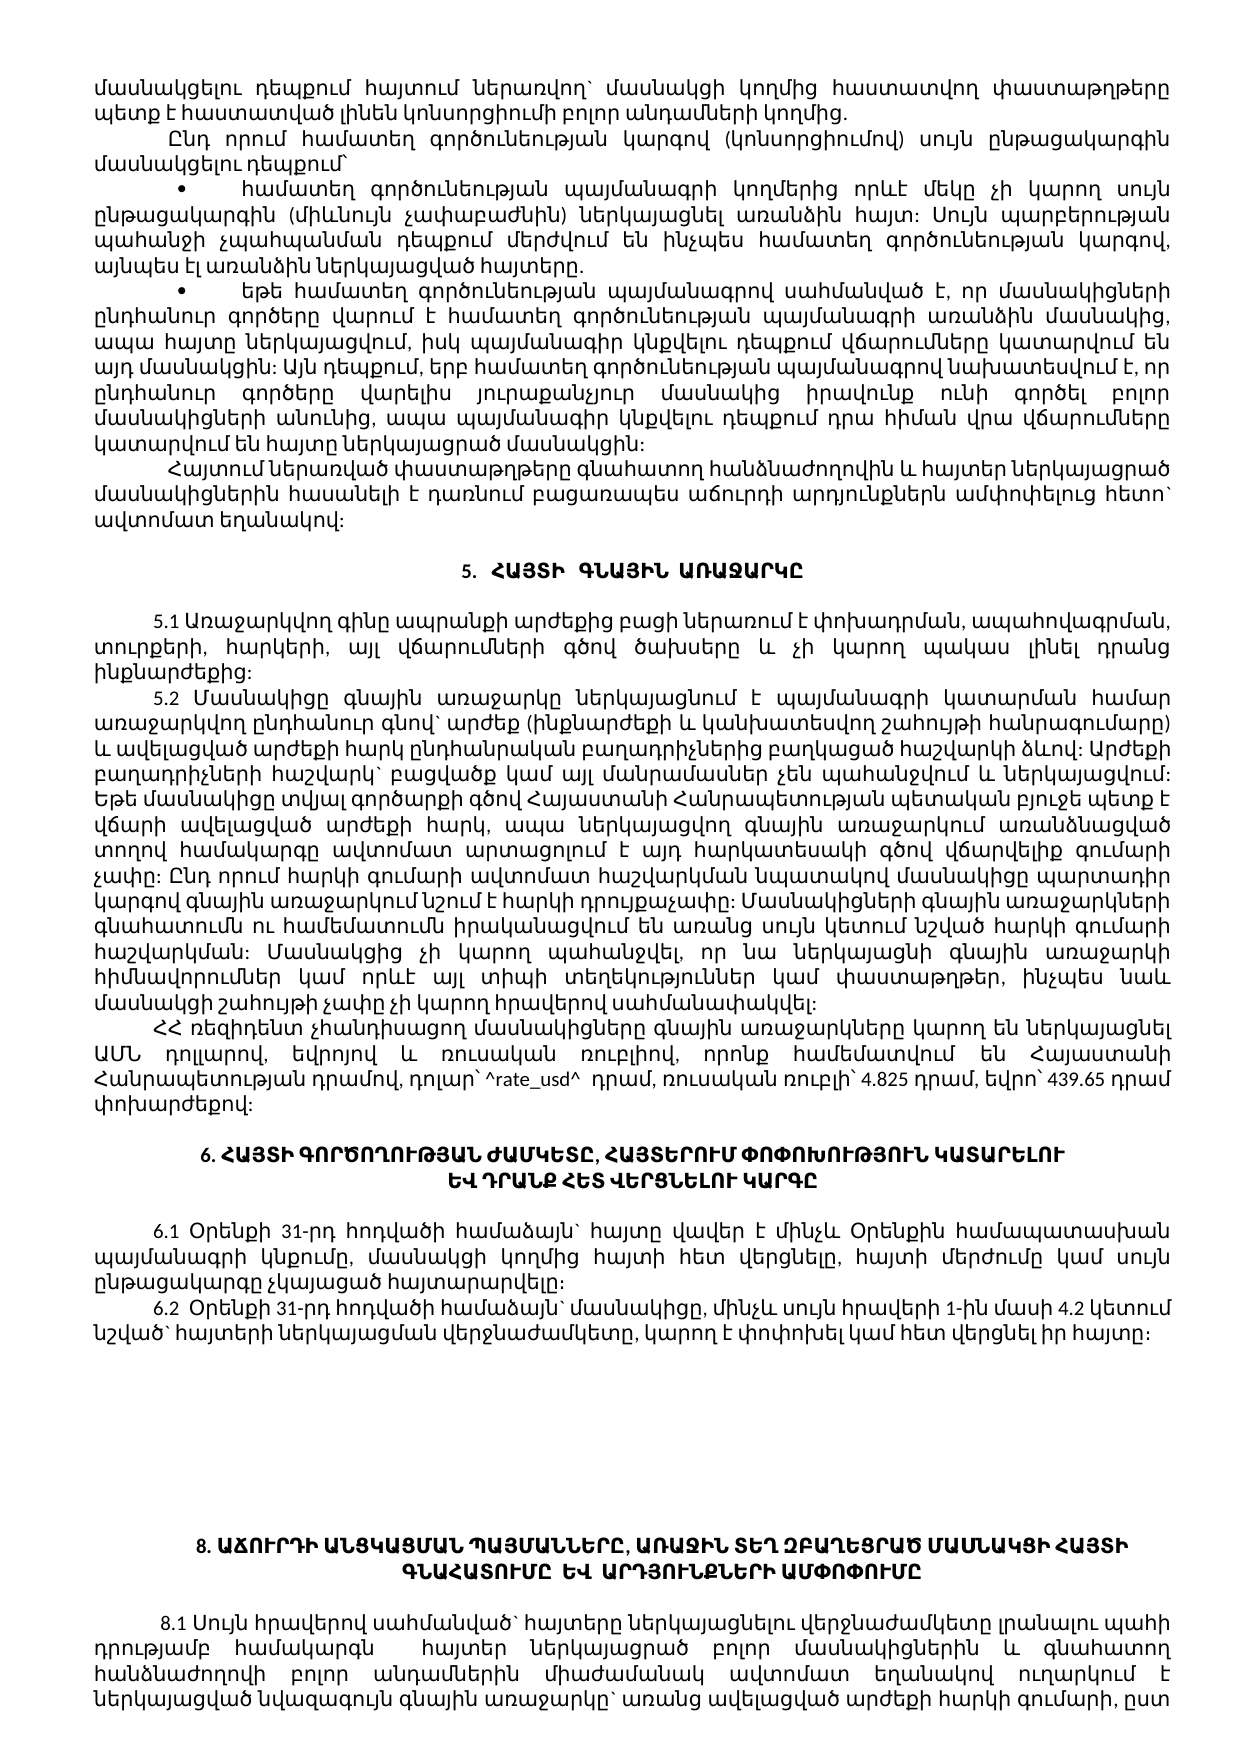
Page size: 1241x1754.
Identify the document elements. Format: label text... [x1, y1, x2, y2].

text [94, 75, 1171, 126]
text 6. ՀԱՅՏԻ ԳՈՐԾՈՂՈՒԹՅԱՆ ԺԱՄԿԵՏԸ, ՀԱՅՏԵՐՈՒՄ ՓՈՓՈԽՈՒԹՅՈՒՆ ԿԱՏԱՐԵԼՈՒ [94, 1142, 1171, 1168]
text ԵՎ ԴՐԱՆՔ ՀԵՏ ՎԵՐՑՆԵԼՈՒ ԿԱՐԳԸ [94, 1168, 1171, 1193]
list համատեղ գործունեության պայմանագրի կողմերից որևէ մեկը չի կարող սույն ընթացակարգին (միևնույն չափաբաժնին) ներկայացնել առանձին հայտ: Սույն պարբերության պահանջի չպահպանման դեպքում մերժվում են ինչպես համատեղ գործունեության կարգով, այնպես էլ առանձին ներկայացված հայտերը. [94, 177, 1171, 278]
text ՀՀ ռեզիդենտ չհանդիսացող մասնակիցները գնային առաջարկները կարող են ներկայացնել ԱՄՆ դոլլարով, եվրոյով և ռուսական ռուբլիով, որոնք համեմատվում են Հայաստանի Հանրապետության դրամով, դոլար՝ ^rate_usd^ դրամ, ռուսական ռուբլի՝ 4.825 դրամ, եվրո՝ 439.65 դրամ փոխարժեքով: [94, 1015, 1171, 1117]
text 6.2 Օրենքի 31-րդ հոդվածի համաձայն` մասնակիցը, մինչև սույն հրավերի 1-ին մասի 4.2 կետում նշված` հայտերի ներկայացման վերջնաժամկետը, կարող է փոփոխել կամ հետ վերցնել իր հայտը։ [94, 1295, 1171, 1346]
text 8. ԱՃՈՒՐԴԻ ԱՆՑԿԱՑՄԱՆ ՊԱՅՄԱՆՆԵՐԸ, ԱՌԱՋԻՆ ՏԵՂ ԶԲԱՂԵՑՐԱԾ ՄԱՍՆԱԿՑԻ ՀԱՅՏԻ [94, 1534, 1171, 1559]
text Ընդ որում համատեղ գործունեության կարգով (կոնսորցիումով) սույն ընթացակարգին մասնակցելու դեպքում՝ [94, 126, 1171, 177]
text 5. ՀԱՅՏԻ ԳՆԱՅԻՆ ԱՌԱՋԱՐԿԸ [94, 558, 1171, 583]
text 5.2 Մասնակիցը գնային առաջարկը ներկայացնում է պայմանագրի կատարման համար առաջարկվող ընդհանուր գնով` արժեք (ինքնարժեքի և կանխատեսվող շահույթի հանրագումարը) և ավելացված արժեքի հարկ ընդհանրական բաղադրիչներից բաղկացած հաշվարկի ձևով: Արժեքի բաղադրիչների հաշվարկ` բացվածք կամ այլ մանրամասներ չեն պահանջվում և ներկայացվում: Եթե մասնակիցը տվյալ գործարքի գծով Հայաստանի Հանրապետության պետական բյուջե պետք է վճարի ավելացված արժեքի հարկ, ապա ներկայացվող գնային առաջարկում առանձնացված տողով համակարգը ավտոմատ արտացոլում է այդ հարկատեսակի գծով վճարվելիք գումարի չափը: Ընդ որում հարկի գումարի ավտոմատ հաշվարկման նպատակով մասնակիցը պարտադիր կարգով գնային առաջարկում նշում է հարկի դրույքաչափը: Մասնակիցների գնային առաջարկների գնահատումն ու համեմատումն իրականացվում են առանց սույն կետում նշված հարկի գումարի հաշվարկման: Մասնակցից չի կարող պահանջվել, որ նա ներկայացնի գնային առաջարկի հիմնավորումներ կամ որևէ այլ տիպի տեղեկություններ կամ փաստաթղթեր, ինչպես նաև մասնակցի շահույթի չափը չի կարող հրավերով սահմանափակվել: [94, 685, 1171, 1015]
list եթե համատեղ գործունեության պայմանագրով սահմանված է, որ մասնակիցների ընդհանուր գործերը վարում է համատեղ գործունեության պայմանագրի առանձին մասնակից, ապա հայտը ներկայացվում, իսկ պայմանագիր կնքվելու դեպքում վճարումները կատարվում են այդ մասնակցին: Այն դեպքում, երբ համատեղ գործունեության պայմանագրով նախատեսվում է, որ ընդհանուր գործերը վարելիս յուրաքանչյուր մասնակից իրավունք ունի գործել բոլոր մասնակիցների անունից, ապա պայմանագիր կնքվելու դեպքում դրա հիման վրա վճարումները կատարվում են հայտը ներկայացրած մասնակցին: [94, 278, 1171, 456]
text ԳՆԱՀԱՏՈՒՄԸ ԵՎ ԱՐԴՅՈՒՆՔՆԵՐԻ ԱՄՓՈՓՈՒՄԸ [94, 1559, 1171, 1584]
text 5.1 Առաջարկվող գինը ապրանքի արժեքից բացի ներառում է փոխադրման, ապահովագրման, տուրքերի, հարկերի, այլ վճարումների գծով ծախսերը և չի կարող պակաս լինել դրանց ինքնարժեքից: [94, 609, 1171, 685]
text Հայտում ներառված փաստաթղթերը գնահատող հանձնաժողովին և հայտեր ներկայացրած մասնակիցներին հասանելի է դառնում բացառապես աճուրդի արդյունքներն ամփոփելուց հետո` ավտոմատ եղանակով: [94, 456, 1171, 532]
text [94, 1610, 1171, 1712]
text 6.1 Օրենքի 31-րդ հոդվածի համաձայն` հայտը վավեր է մինչև Օրենքին համապատասխան պայմանագրի կնքումը, մասնակցի կողմից հայտի հետ վերցնելը, հայտի մերժումը կամ սույն ընթացակարգը չկայացած հայտարարվելը։ [94, 1219, 1171, 1295]
